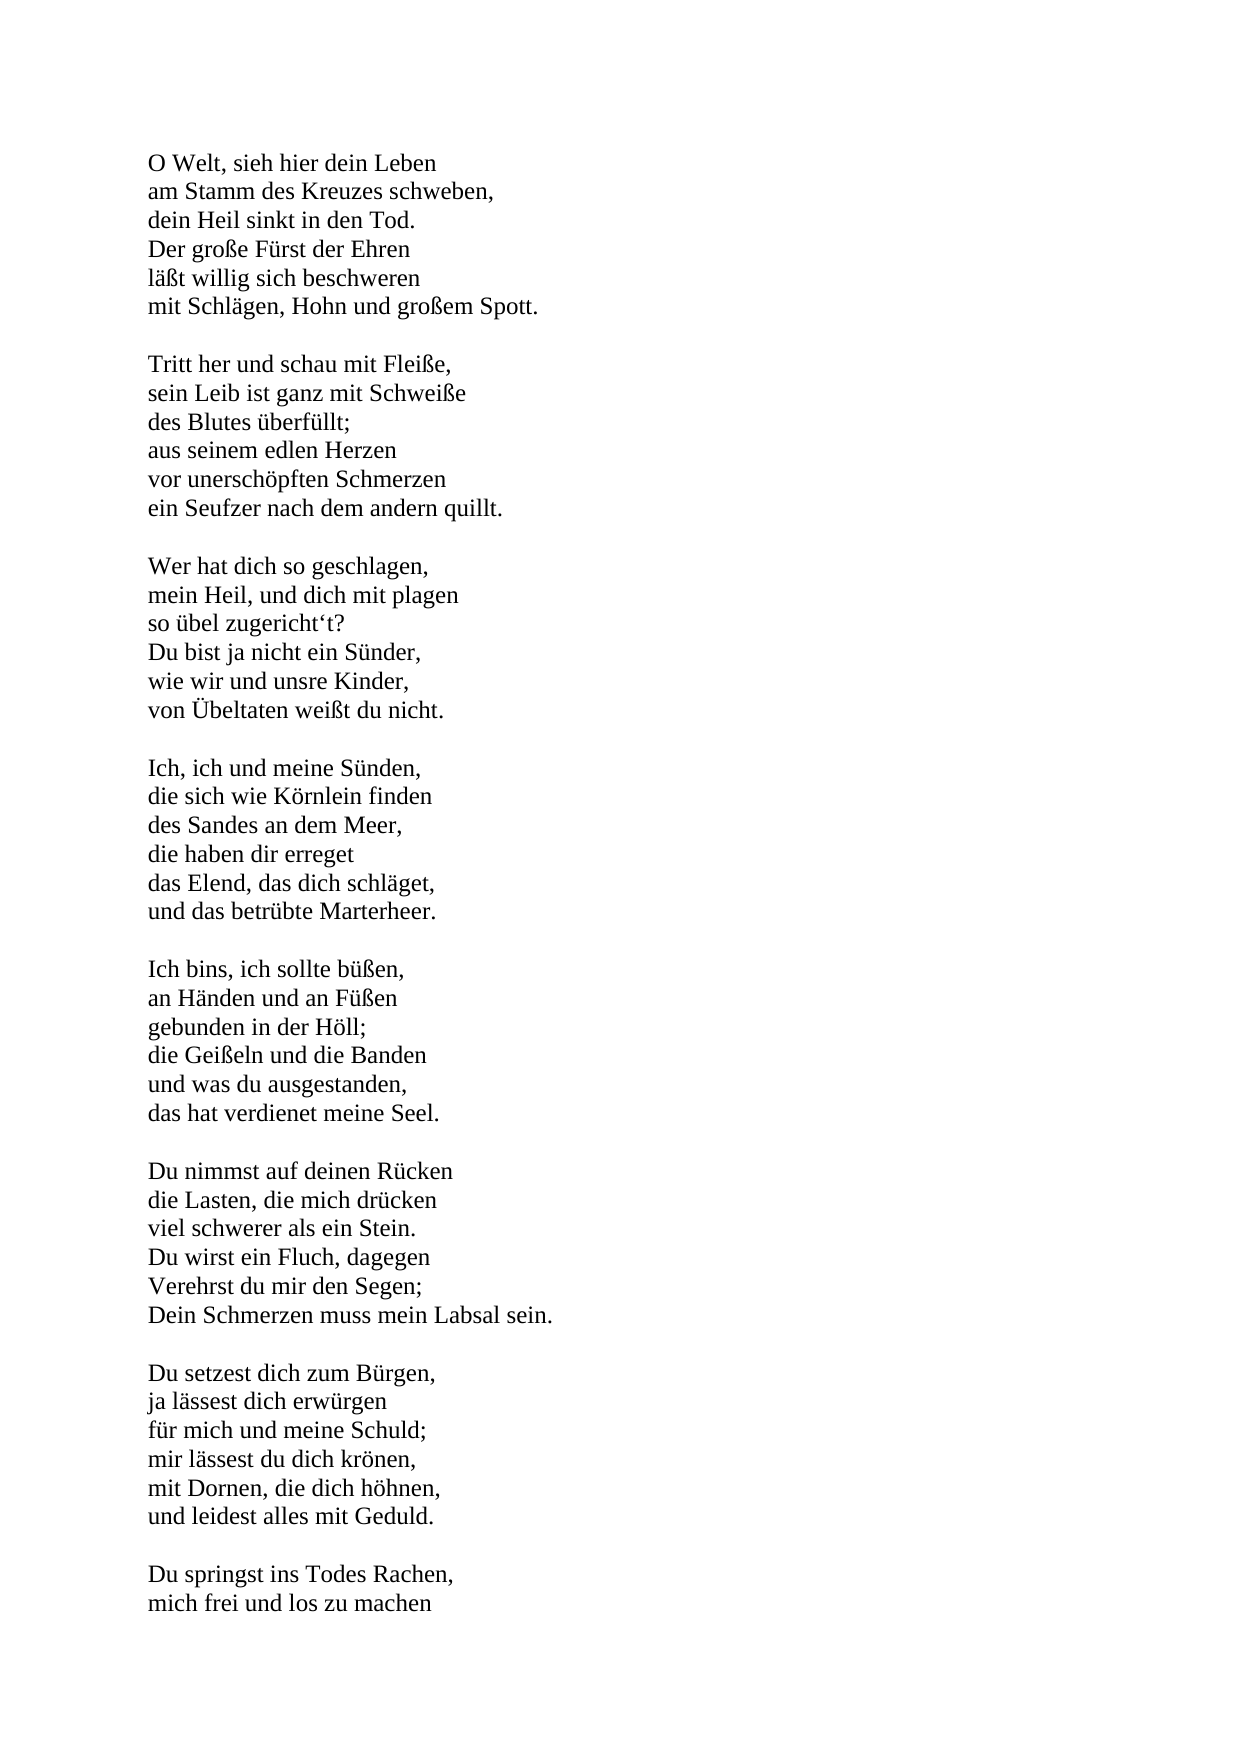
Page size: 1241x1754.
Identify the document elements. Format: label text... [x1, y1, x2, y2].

text O Welt, sieh hier dein Leben am Stamm des Kreuzes schweben, dein Heil sinkt in den Tod. Der große Fürst der Ehren läßt willig sich beschweren mit Schlägen, Hohn und großem Spott. [148, 148, 1093, 320]
text Tritt her und schau mit Fleiße, sein Leib ist ganz mit Schweiße des Blutes überfüllt; aus seinem edlen Herzen vor unerschöpften Schmerzen ein Seufzer nach dem andern quillt. [148, 349, 1093, 522]
text Ich, ich und meine Sünden, die sich wie Körnlein finden des Sandes an dem Meer, die haben dir erreget das Elend, das dich schläget, und das betrübte Marterheer. [148, 753, 1093, 925]
text Wer hat dich so geschlagen, mein Heil, und dich mit plagen so übel zugericht‘t? Du bist ja nicht ein Sünder, wie wir und unsre Kinder, von Übeltaten weißt du nicht. [148, 551, 1093, 723]
text Du setzest dich zum Bürgen, ja lässest dich erwürgen für mich und meine Schuld; mir lässest du dich krönen, mit Dornen, die dich höhnen, und leidest alles mit Geduld. [148, 1358, 1093, 1530]
text Ich bins, ich sollte büßen, an Händen und an Füßen gebunden in der Höll; die Geißeln und die Banden und was du ausgestanden, das hat verdienet meine Seel. [148, 954, 1093, 1127]
text Du nimmst auf deinen Rücken die Lasten, die mich drücken viel schwerer als ein Stein. Du wirst ein Fluch, dagegen Verehrst du mir den Segen; Dein Schmerzen muss mein Labsal sein. [148, 1156, 1093, 1328]
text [148, 1559, 1093, 1617]
